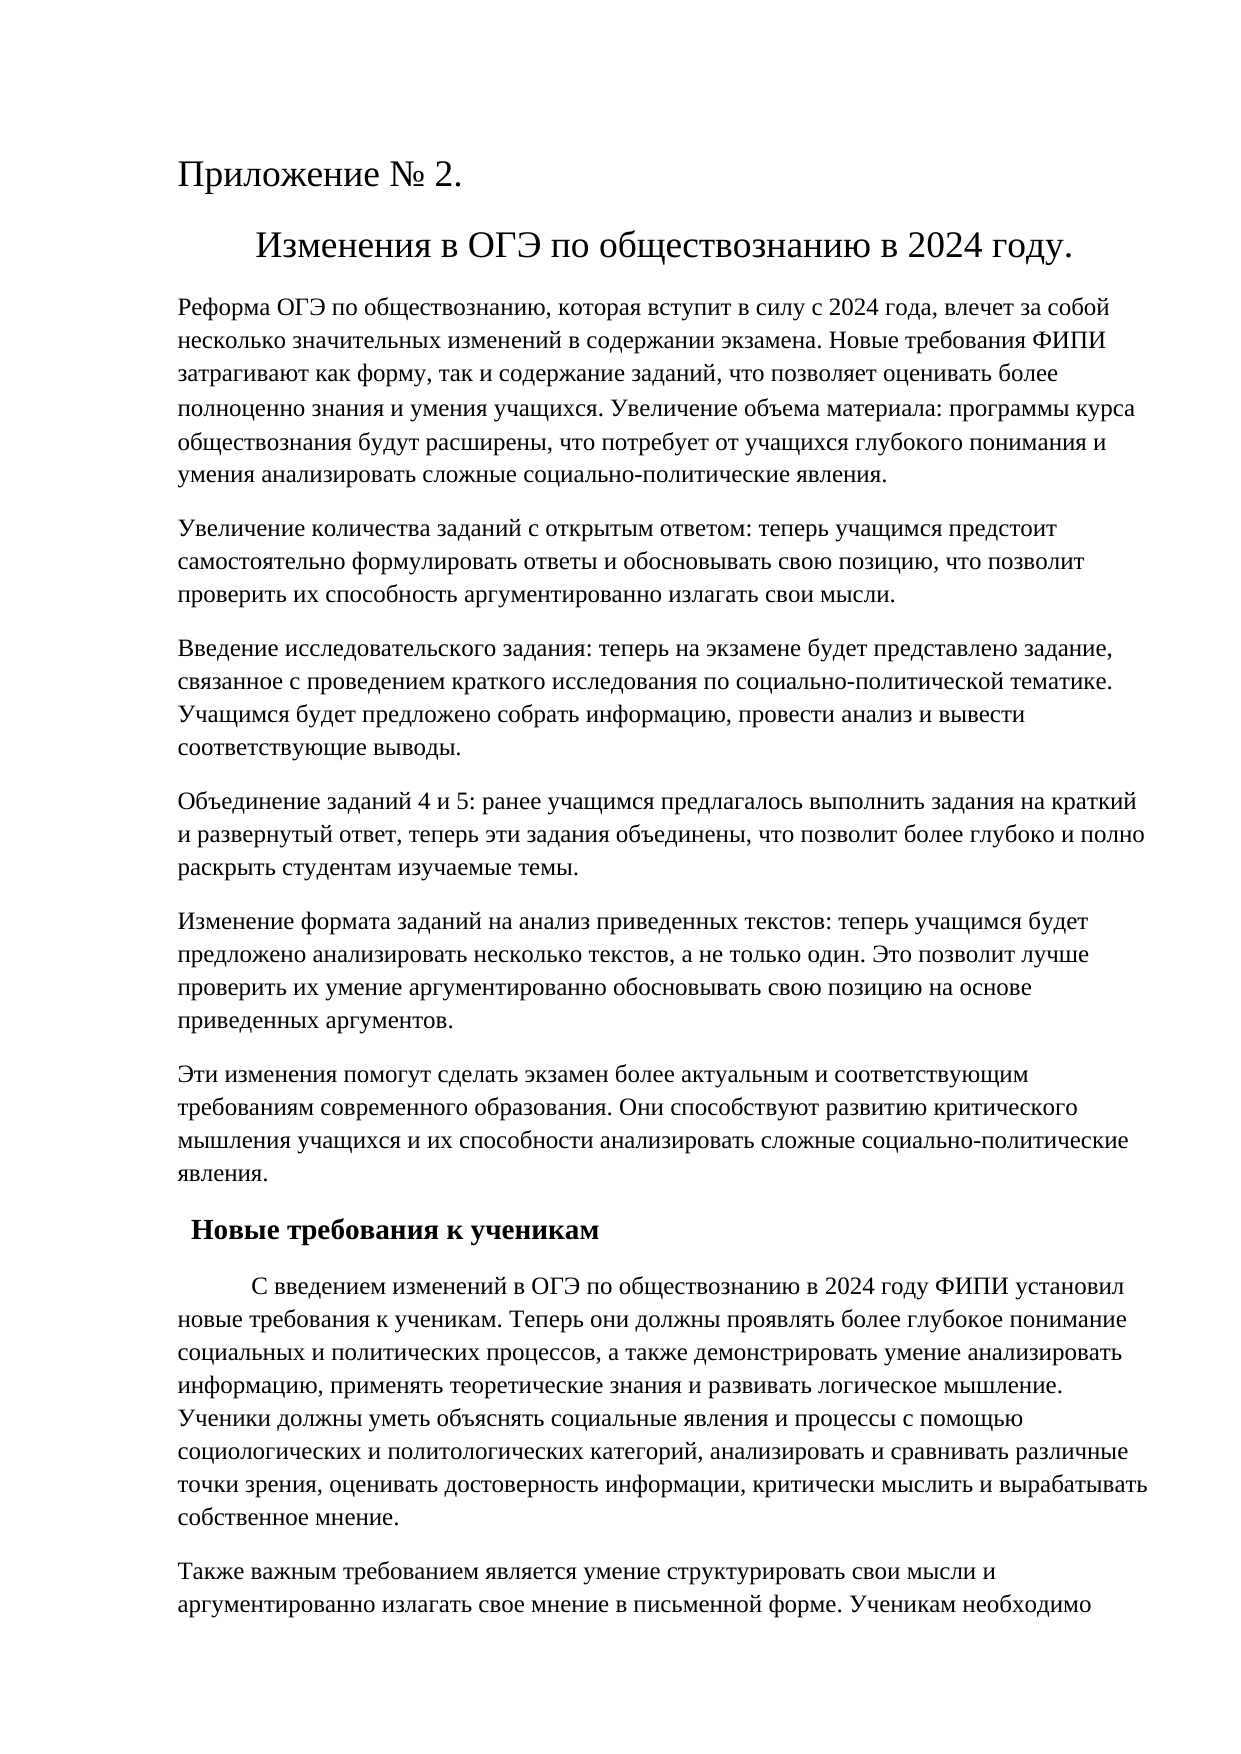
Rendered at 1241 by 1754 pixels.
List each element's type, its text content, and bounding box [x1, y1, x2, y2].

text С введением изменений в ОГЭ по обществознанию в 2024 году ФИПИ установил новые требования к ученикам. Теперь они должны проявлять более глубокое понимание социальных и политических процессов, а также демонстрировать умение анализировать информацию, применять теоретические знания и развивать логическое мышление. Ученики должны уметь объяснять социальные явления и процессы с помощью социологических и политологических категорий, анализировать и сравнивать различные точки зрения, оценивать достоверность информации, критически мыслить и вырабатывать собственное мнение. [177, 1271, 1152, 1531]
text Увеличение количества заданий с открытым ответом: теперь учащимся предстоит самостоятельно формулировать ответы и обосновывать свою позицию, что позволит проверить их способность аргументированно излагать свои мысли. [177, 513, 1152, 608]
text Реформа ОГЭ по обществознанию, которая вступит в силу с 2024 года, влечет за собой несколько значительных изменений в содержании экзамена. Новые требования ФИПИ затрагивают как форму, так и содержание заданий, что позволяет оценивать более полноценно знания и умения учащихся. Увеличение объема материала: программы курса обществознания будут расширены, что потребует от учащихся глубокого понимания и умения анализировать сложные социально-политические явления. [177, 292, 1152, 488]
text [177, 1556, 1152, 1618]
text Введение исследовательского задания: теперь на экзамене будет представлено задание, связанное с проведением краткого исследования по социально-политической тематике. Учащимся будет предложено собрать информацию, провести анализ и вывести соответствующие выводы. [177, 633, 1152, 761]
text Новые требования к ученикам [177, 1212, 1152, 1246]
text Изменение формата заданий на анализ приведенных текстов: теперь учащимся будет предложено анализировать несколько текстов, а не только один. Это позволит лучше проверить их умение аргументированно обосновывать свою позицию на основе приведенных аргументов. [177, 906, 1152, 1034]
text Объединение заданий 4 и 5: ранее учащимся предлагалось выполнить задания на краткий и развернутый ответ, теперь эти задания объединены, что позволит более глубоко и полно раскрыть студентам изучаемые темы. [177, 786, 1152, 881]
text Приложение № 2. [177, 152, 1152, 195]
text Изменения в ОГЭ по обществознанию в 2024 году. [177, 222, 1152, 265]
text Эти изменения помогут сделать экзамен более актуальным и соответствующим требованиям современного образования. Они способствуют развитию критического мышления учащихся и их способности анализировать сложные социально-политические явления. [177, 1059, 1152, 1187]
